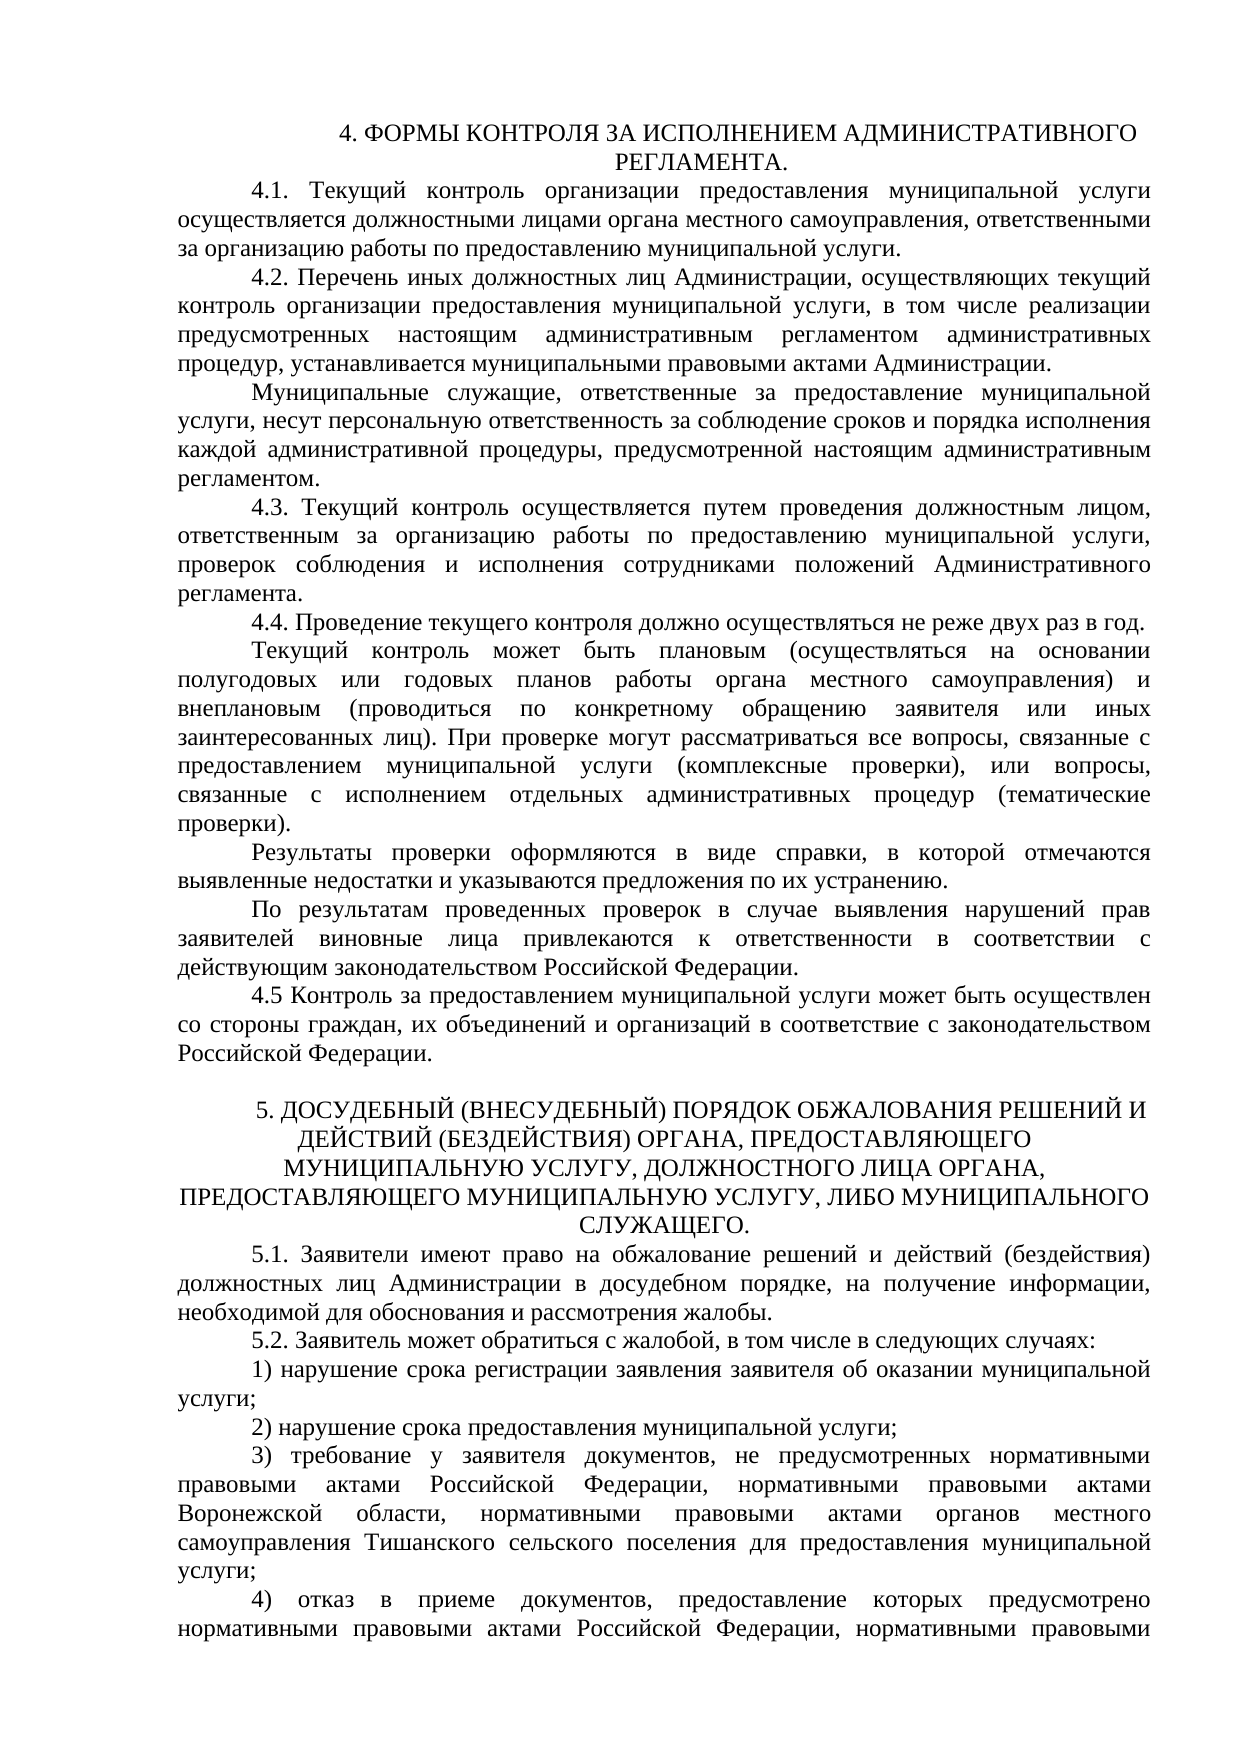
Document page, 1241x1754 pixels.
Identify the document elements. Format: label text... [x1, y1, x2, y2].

text 4.5 Контроль за предоставлением муниципальной услуги может быть осуществлен со стороны граждан, их объединений и организаций в соответствие с законодательством Российской Федерации. [177, 981, 1152, 1067]
text 4.2. Перечень иных должностных лиц Администрации, осуществляющих текущий контроль организации предоставления муниципальной услуги, в том числе реализации предусмотренных настоящим административным регламентом административных процедур, устанавливается муниципальными правовыми актами Администрации. [177, 262, 1152, 377]
title 4.4. Проведение текущего контроля должно осуществляться не реже двух раз в год. [177, 607, 1152, 636]
text 4.3. Текущий контроль осуществляется путем проведения должностным лицом, ответственным за организацию работы по предоставлению муниципальной услуги, проверок соблюдения и исполнения сотрудниками положений Административного регламента. [177, 492, 1152, 607]
text 5. ДОСУДЕБНЫЙ (ВНЕСУДЕБНЫЙ) ПОРЯДОК ОБЖАЛОВАНИЯ РЕШЕНИЙ И ДЕЙСТВИЙ (БЕЗДЕЙСТВИЯ) ОРГАНА, ПРЕДОСТАВЛЯЮЩЕГО МУНИЦИПАЛЬНУЮ УСЛУГУ, ДОЛЖНОСТНОГО ЛИЦА ОРГАНА, ПРЕДОСТАВЛЯЮЩЕГО МУНИЦИПАЛЬНУЮ УСЛУГУ, ЛИБО МУНИЦИПАЛЬНОГО СЛУЖАЩЕГО. [177, 1096, 1152, 1239]
text 2) нарушение срока предоставления муниципальной услуги; [177, 1412, 1152, 1441]
text 5.1. Заявители имеют право на обжалование решений и действий (бездействия) должностных лиц Администрации в досудебном порядке, на получение информации, необходимой для обоснования и рассмотрения жалобы. [177, 1239, 1152, 1326]
text 5.2. Заявитель может обратиться с жалобой, в том числе в следующих случаях: [177, 1326, 1152, 1354]
text 1) нарушение срока регистрации заявления заявителя об оказании муниципальной услуги; [177, 1354, 1152, 1412]
text 3) требование у заявителя документов, не предусмотренных нормативными правовыми актами Российской Федерации, нормативными правовыми актами Воронежской области, нормативными правовыми актами органов местного самоуправления Тишанского сельского поселения для предоставления муниципальной услуги; [177, 1441, 1152, 1584]
list 4. ФОРМЫ КОНТРОЛЯ ЗА ИСПОЛНЕНИЕМ АДМИНИСТРАТИВНОГО РЕГЛАМЕНТА. [251, 118, 1152, 176]
text Муниципальные служащие, ответственные за предоставление муниципальной услуги, несут персональную ответственность за соблюдение сроков и порядка исполнения каждой административной процедуры, предусмотренной настоящим административным регламентом. [177, 377, 1152, 492]
text Результаты проверки оформляются в виде справки, в которой отмечаются выявленные недостатки и указываются предложения по их устранению. [177, 837, 1152, 894]
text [177, 1584, 1152, 1642]
text По результатам проведенных проверок в случае выявления нарушений прав заявителей виновные лица привлекаются к ответственности в соответствии с действующим законодательством Российской Федерации. [177, 894, 1152, 981]
text 4.1. Текущий контроль организации предоставления муниципальной услуги осуществляется должностными лицами органа местного самоуправления, ответственными за организацию работы по предоставлению муниципальной услуги. [177, 176, 1152, 262]
text Текущий контроль может быть плановым (осуществляться на основании полугодовых или годовых планов работы органа местного самоуправления) и внеплановым (проводиться по конкретному обращению заявителя или иных заинтересованных лиц). При проверке могут рассматриваться все вопросы, связанные с предоставлением муниципальной услуги (комплексные проверки), или вопросы, связанные с исполнением отдельных административных процедур (тематические проверки). [177, 636, 1152, 837]
